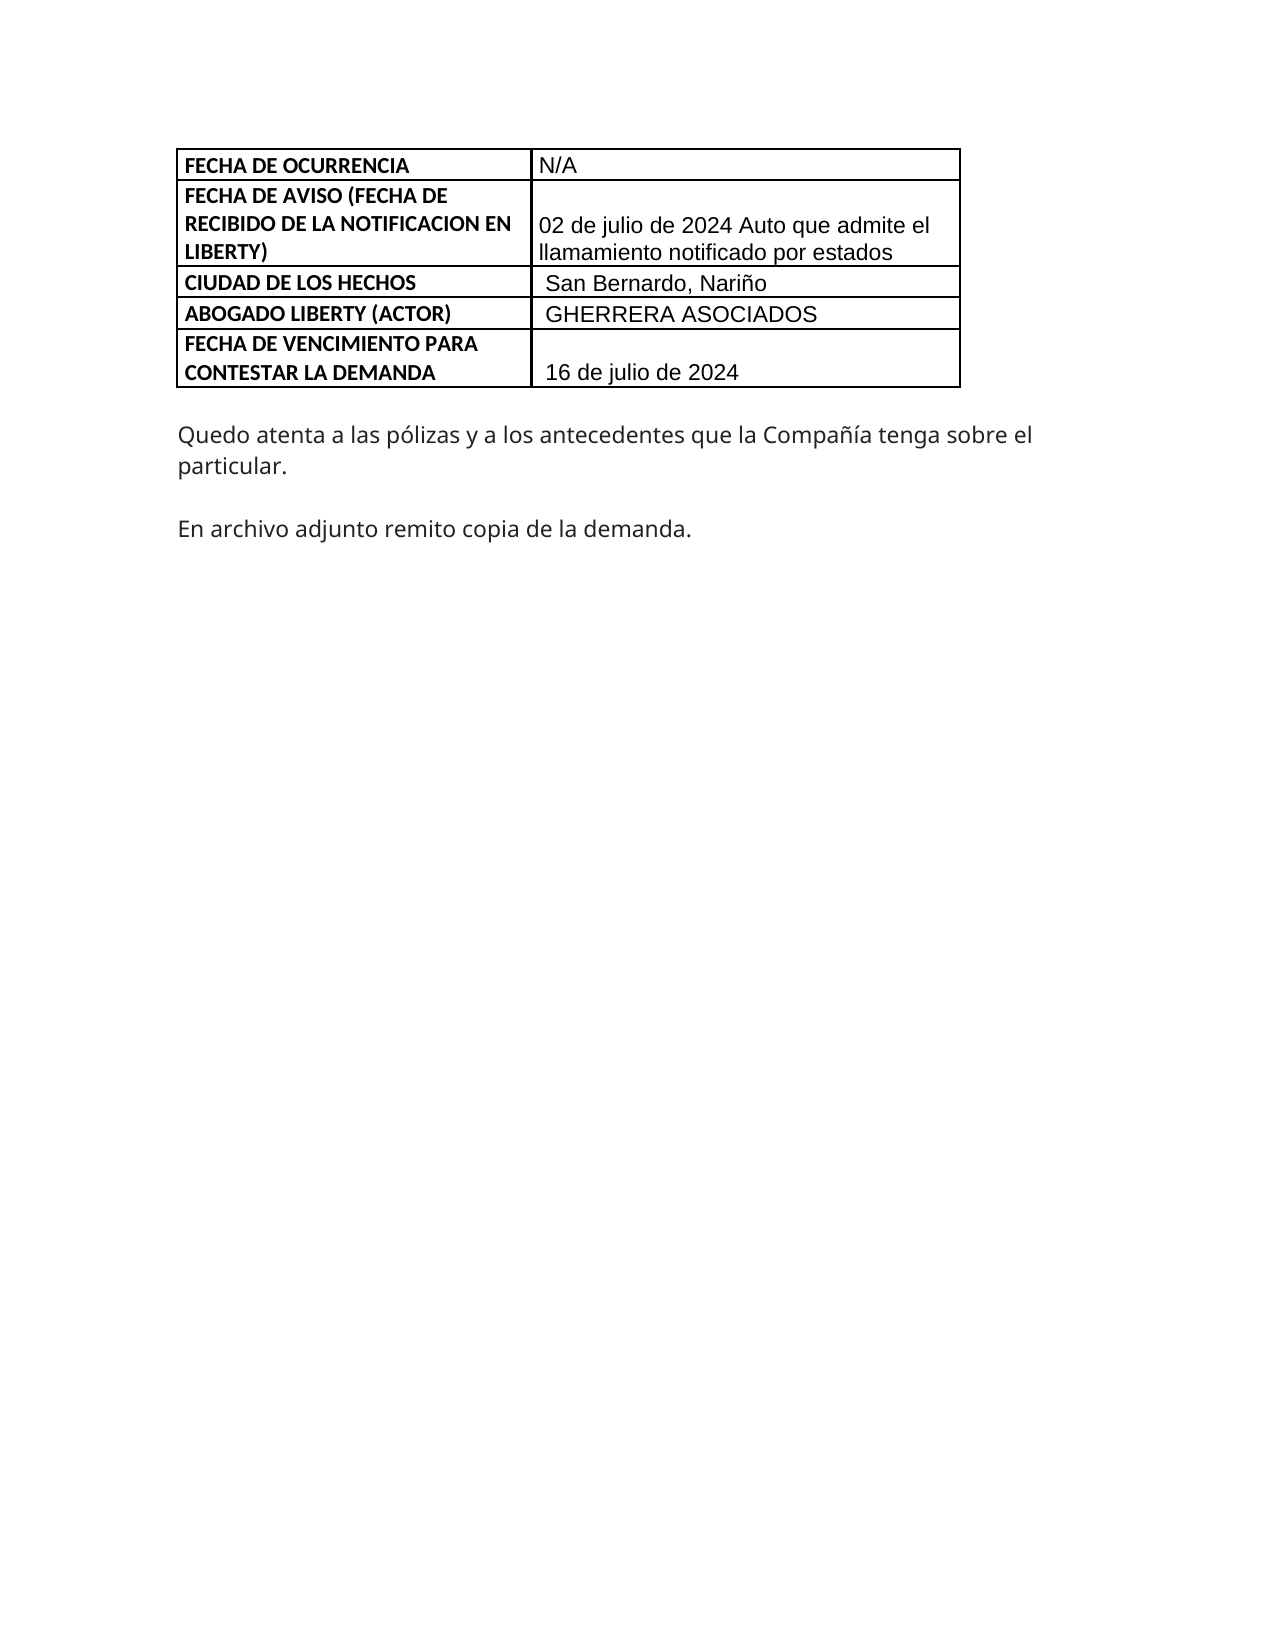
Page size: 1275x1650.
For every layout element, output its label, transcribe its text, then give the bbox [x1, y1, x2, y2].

table_cell 02 de julio de 2024 Auto que admite el llamamiento notificado por estados [533, 181, 959, 265]
table_cell FECHA DE OCURRENCIA [178, 150, 530, 179]
table_cell GHERRERA ASOCIADOS [533, 298, 959, 327]
table_cell ABOGADO LIBERTY (ACTOR) [178, 298, 530, 327]
table_cell San Bernardo, Nariño [533, 267, 959, 296]
text Quedo atenta a las pólizas y a los antecedentes que la Compañía tenga sobre el particular. [177, 419, 1098, 481]
table_cell N/A [533, 150, 959, 179]
table_cell FECHA DE VENCIMIENTO PARA CONTESTAR LA DEMANDA [178, 330, 530, 386]
table_cell 16 de julio de 2024 [533, 330, 959, 386]
table_cell FECHA DE AVISO (FECHA DE RECIBIDO DE LA NOTIFICACION EN LIBERTY) [178, 181, 530, 265]
text En archivo adjunto remito copia de la demanda. [177, 513, 1098, 544]
table_cell CIUDAD DE LOS HECHOS [178, 267, 530, 296]
